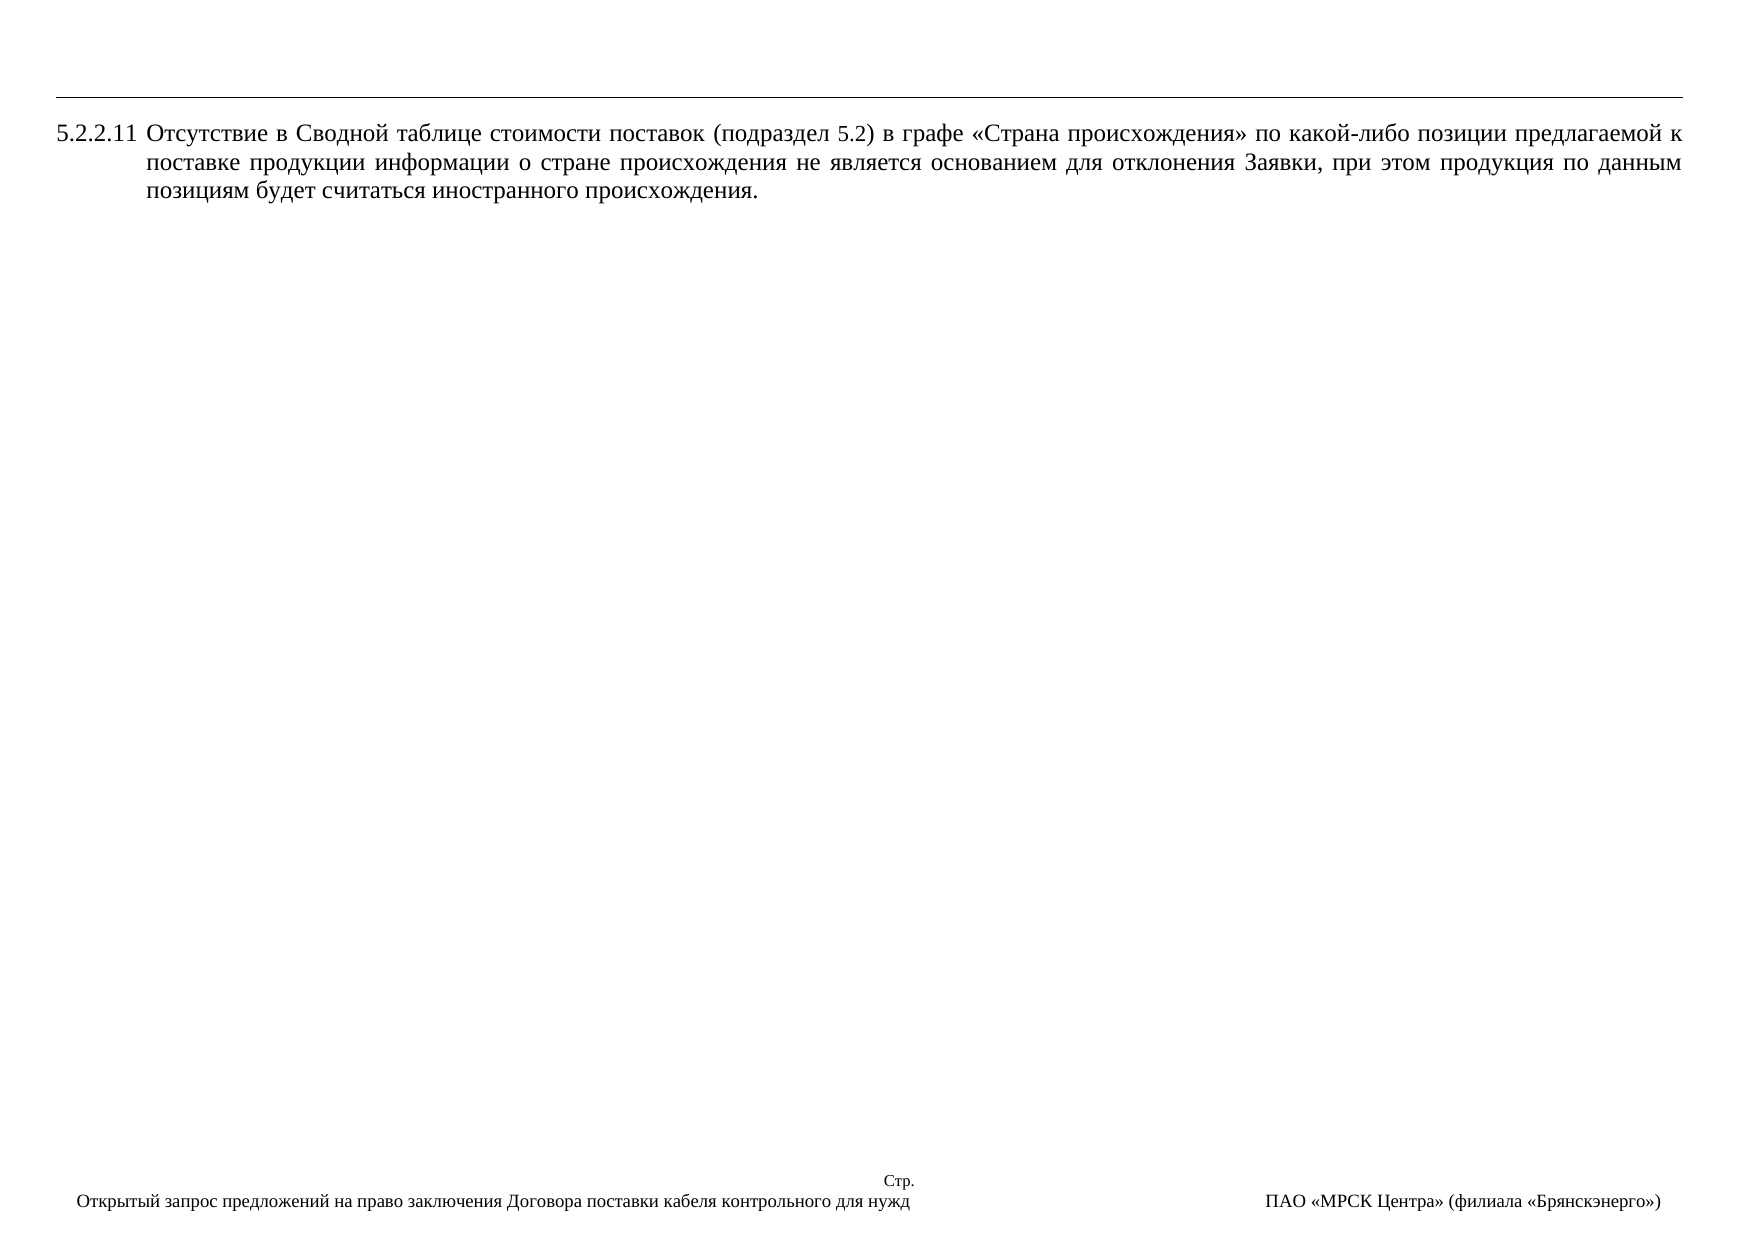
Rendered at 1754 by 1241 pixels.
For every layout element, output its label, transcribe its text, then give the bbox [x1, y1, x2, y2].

list Отсутствие в Сводной таблице стоимости поставок (подраздел 5.2) в графе «Страна происхождения» по какой-либо позиции предлагаемой к поставке продукции информации о стране происхождения не является основанием для отклонения Заявки, при этом продукция по данным позициям будет считаться иностранного происхождения. [56, 118, 1683, 204]
